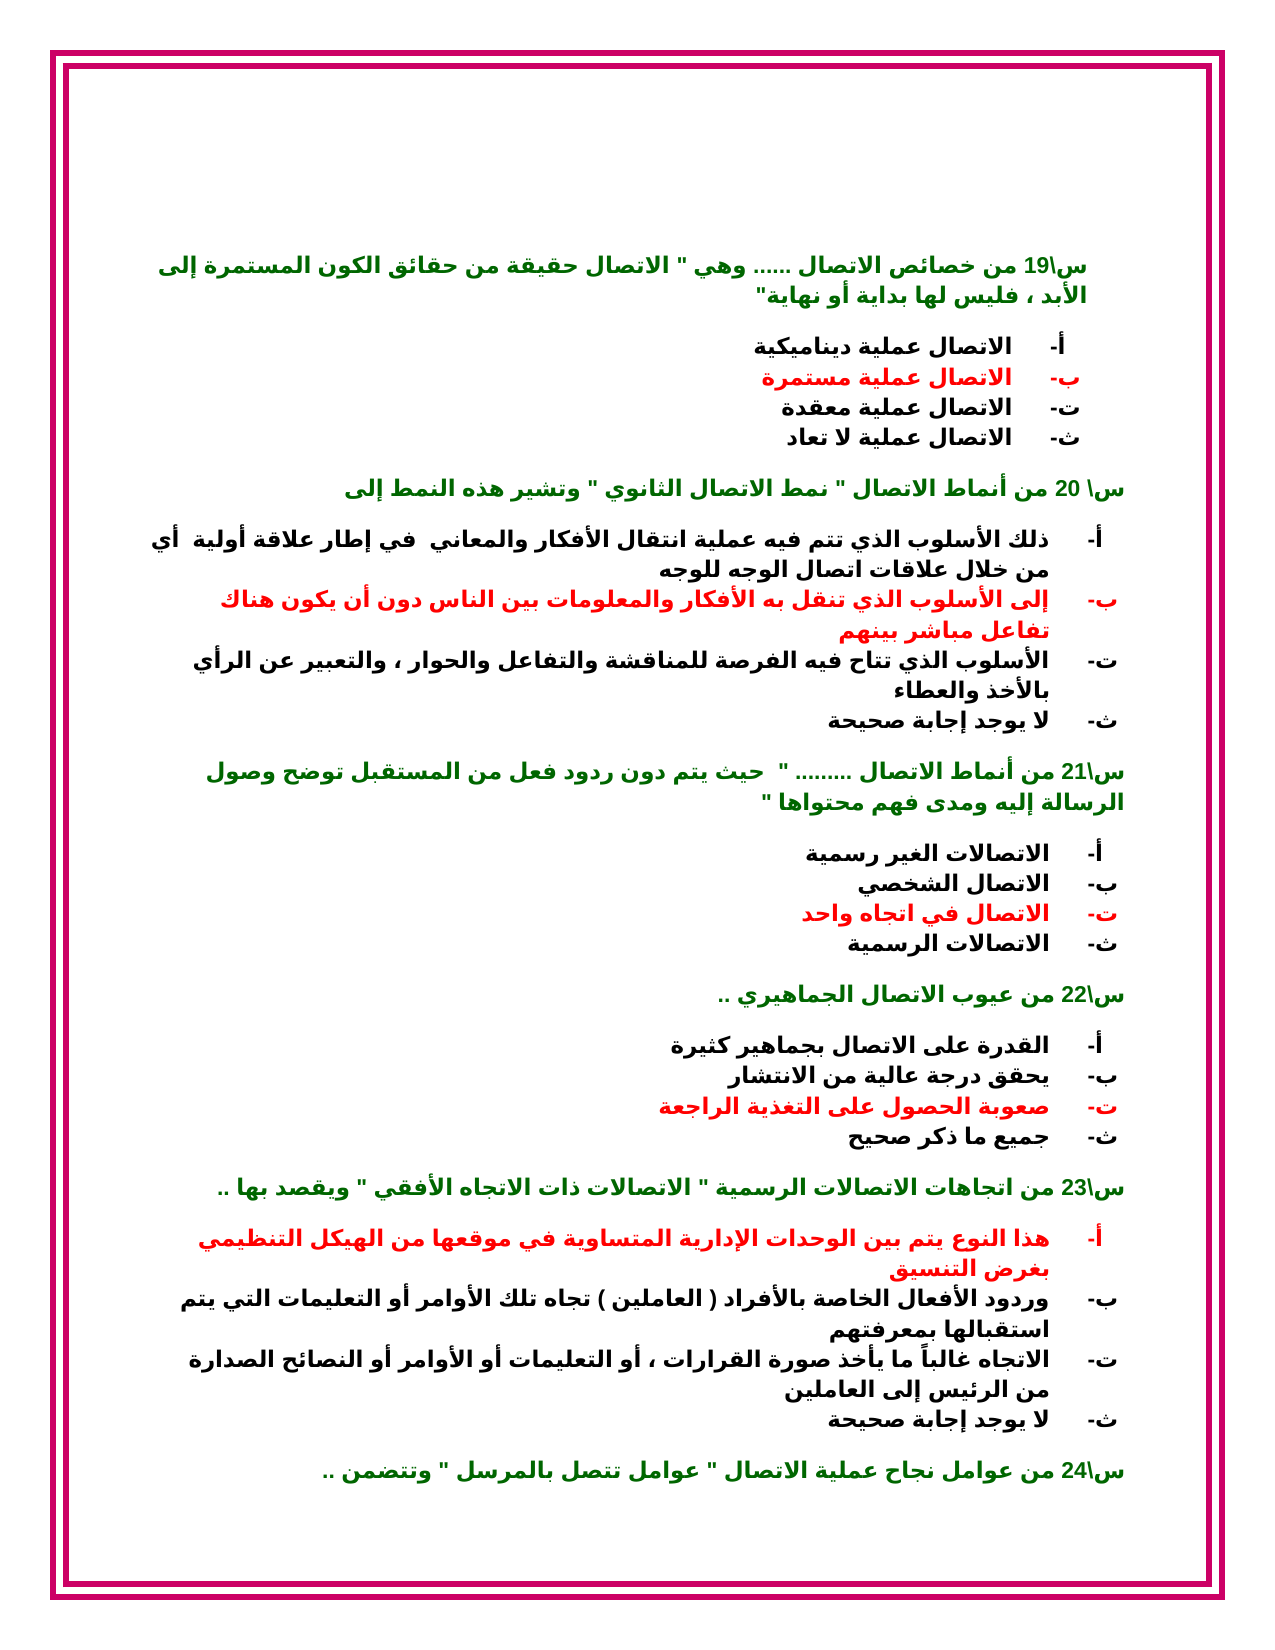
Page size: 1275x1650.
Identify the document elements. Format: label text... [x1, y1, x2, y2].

list وردود الأفعال الخاصة بالأفراد ( العاملين ) تجاه تلك الأوامر أو التعليمات التي يتم استقبالها بمعرفتهم [150, 1285, 1087, 1342]
list الاتصالات الرسمية [150, 930, 1087, 957]
list الاتصال في اتجاه واحد [150, 900, 1087, 926]
list القدرة على الاتصال بجماهير كثيرة [150, 1032, 1087, 1059]
list الاتصال عملية لا تعاد [150, 424, 1050, 450]
list الاتصال عملية مستمرة [150, 363, 1050, 390]
list إلى الأسلوب الذي تنقل به الأفكار والمعلومات بين الناس دون أن يكون هناك تفاعل مباشر بينهم [150, 586, 1087, 643]
list لا يوجد إجابة صحيحة [150, 707, 1087, 734]
list جميع ما ذكر صحيح [150, 1123, 1087, 1149]
list ذلك الأسلوب الذي تتم فيه عملية انتقال الأفكار والمعاني في إطار علاقة أولية أي من خلال علاقات اتصال الوجه للوجه [150, 526, 1087, 583]
list الاتصالات الغير رسمية [150, 839, 1087, 866]
list الاتصال عملية معقدة [150, 394, 1050, 420]
list الاتجاه غالباً ما يأخذ صورة القرارات ، أو التعليمات أو الأوامر أو النصائح الصدارة من الرئيس إلى العاملين [150, 1346, 1087, 1402]
text س\19 من خصائص الاتصال ...... وهي " الاتصال حقيقة من حقائق الكون المستمرة إلى الأبد ، فليس لها بداية أو نهاية" [150, 252, 1087, 309]
text س\22 من عيوب الاتصال الجماهيري .. [150, 981, 1125, 1008]
text س\24 من عوامل نجاح عملية الاتصال " عوامل تتصل بالمرسل " وتتضمن .. [150, 1457, 1125, 1484]
list هذا النوع يتم بين الوحدات الإدارية المتساوية في موقعها من الهيكل التنظيمي بغرض التنسيق [150, 1225, 1087, 1282]
text س\21 من أنماط الاتصال ......... " حيث يتم دون ردود فعل من المستقبل توضح وصول الرسالة إليه ومدى فهم محتواها " [150, 758, 1125, 815]
list الأسلوب الذي تتاح فيه الفرصة للمناقشة والتفاعل والحوار ، والتعبير عن الرأي بالأخذ والعطاء [150, 647, 1087, 703]
text س\ 20 من أنماط الاتصال " نمط الاتصال الثانوي " وتشير هذه النمط إلى [150, 475, 1125, 501]
list لا يوجد إجابة صحيحة [150, 1406, 1087, 1433]
list الاتصال عملية ديناميكية [150, 333, 1050, 360]
text س\23 من اتجاهات الاتصالات الرسمية " الاتصالات ذات الاتجاه الأفقي " ويقصد بها .. [150, 1174, 1125, 1200]
list الاتصال الشخصي [150, 870, 1087, 896]
list يحقق درجة عالية من الانتشار [150, 1062, 1087, 1089]
list صعوبة الحصول على التغذية الراجعة [150, 1093, 1087, 1119]
